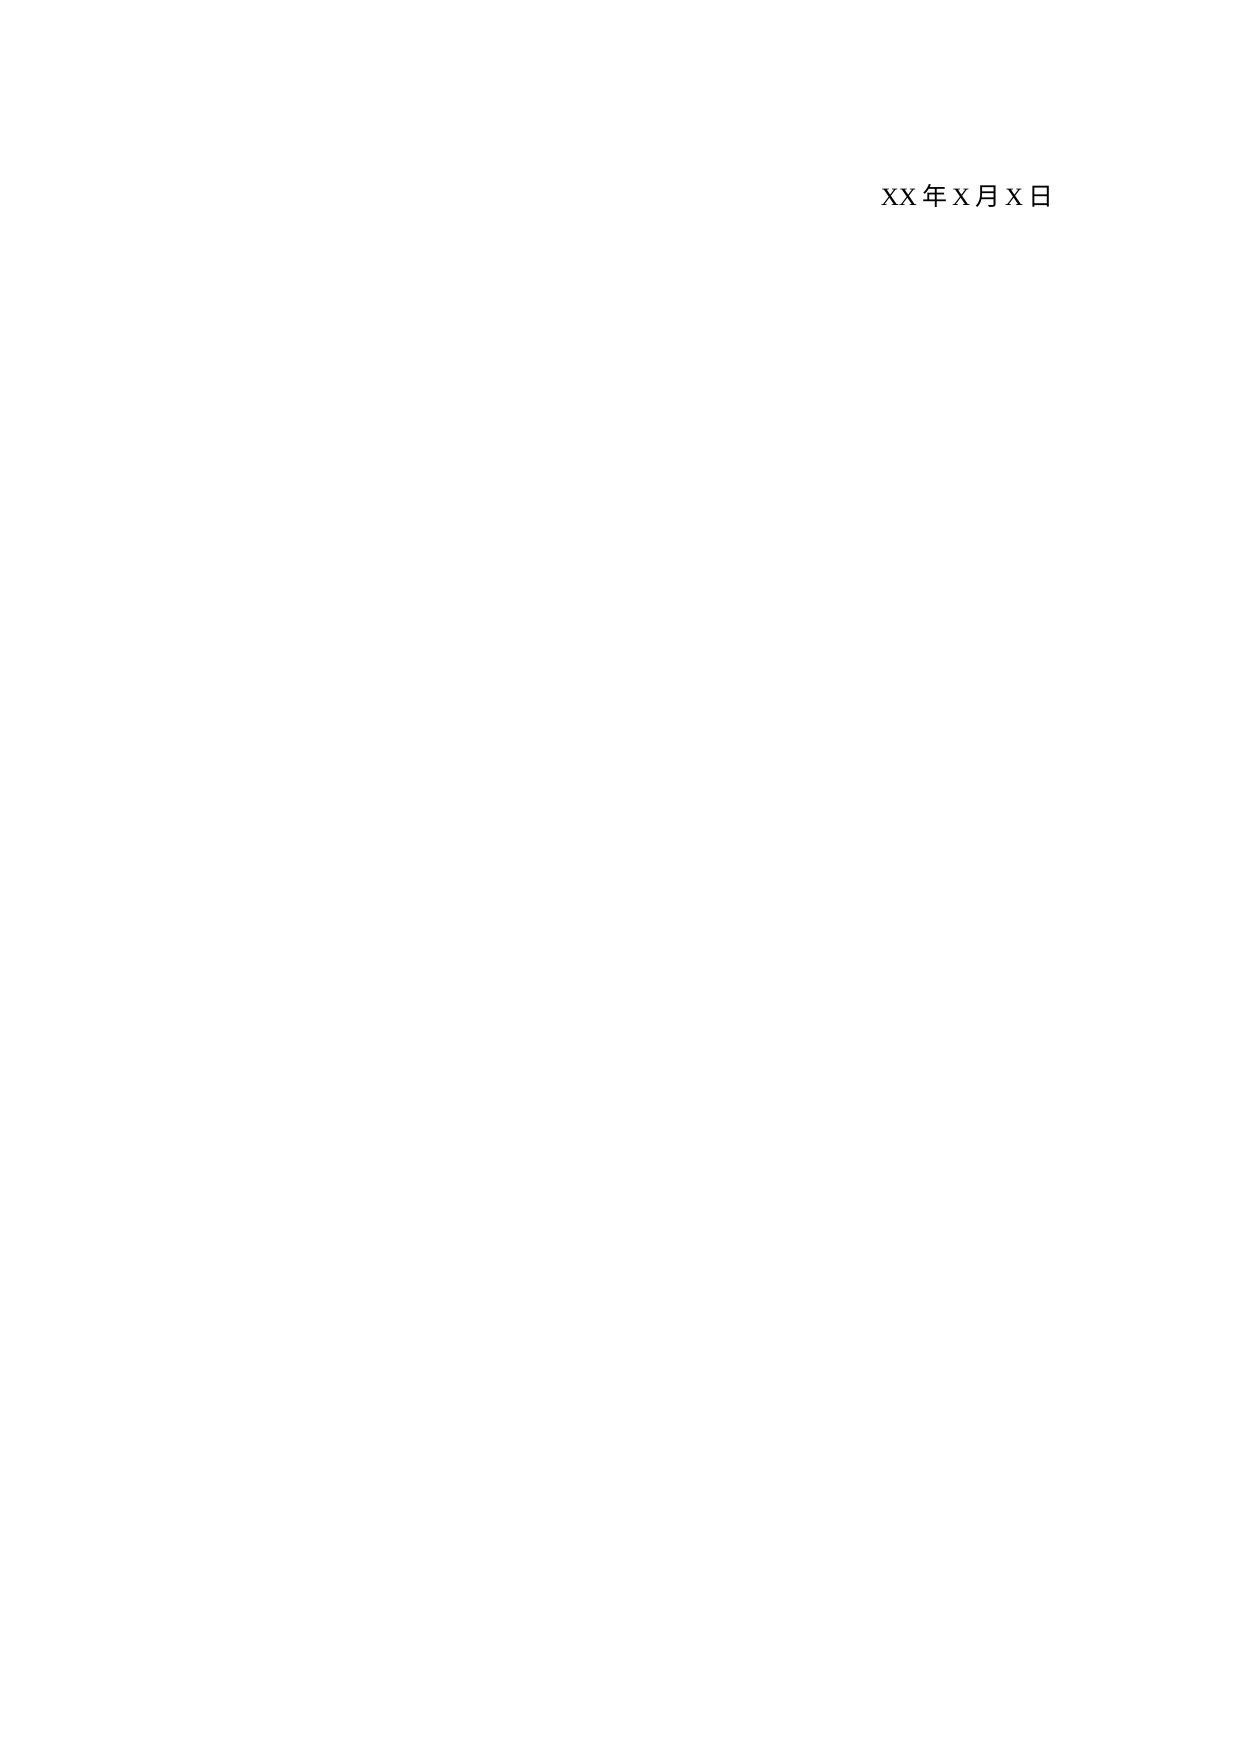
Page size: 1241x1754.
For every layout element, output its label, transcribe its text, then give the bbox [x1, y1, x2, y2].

text XX年X月X日 [187, 162, 1053, 227]
